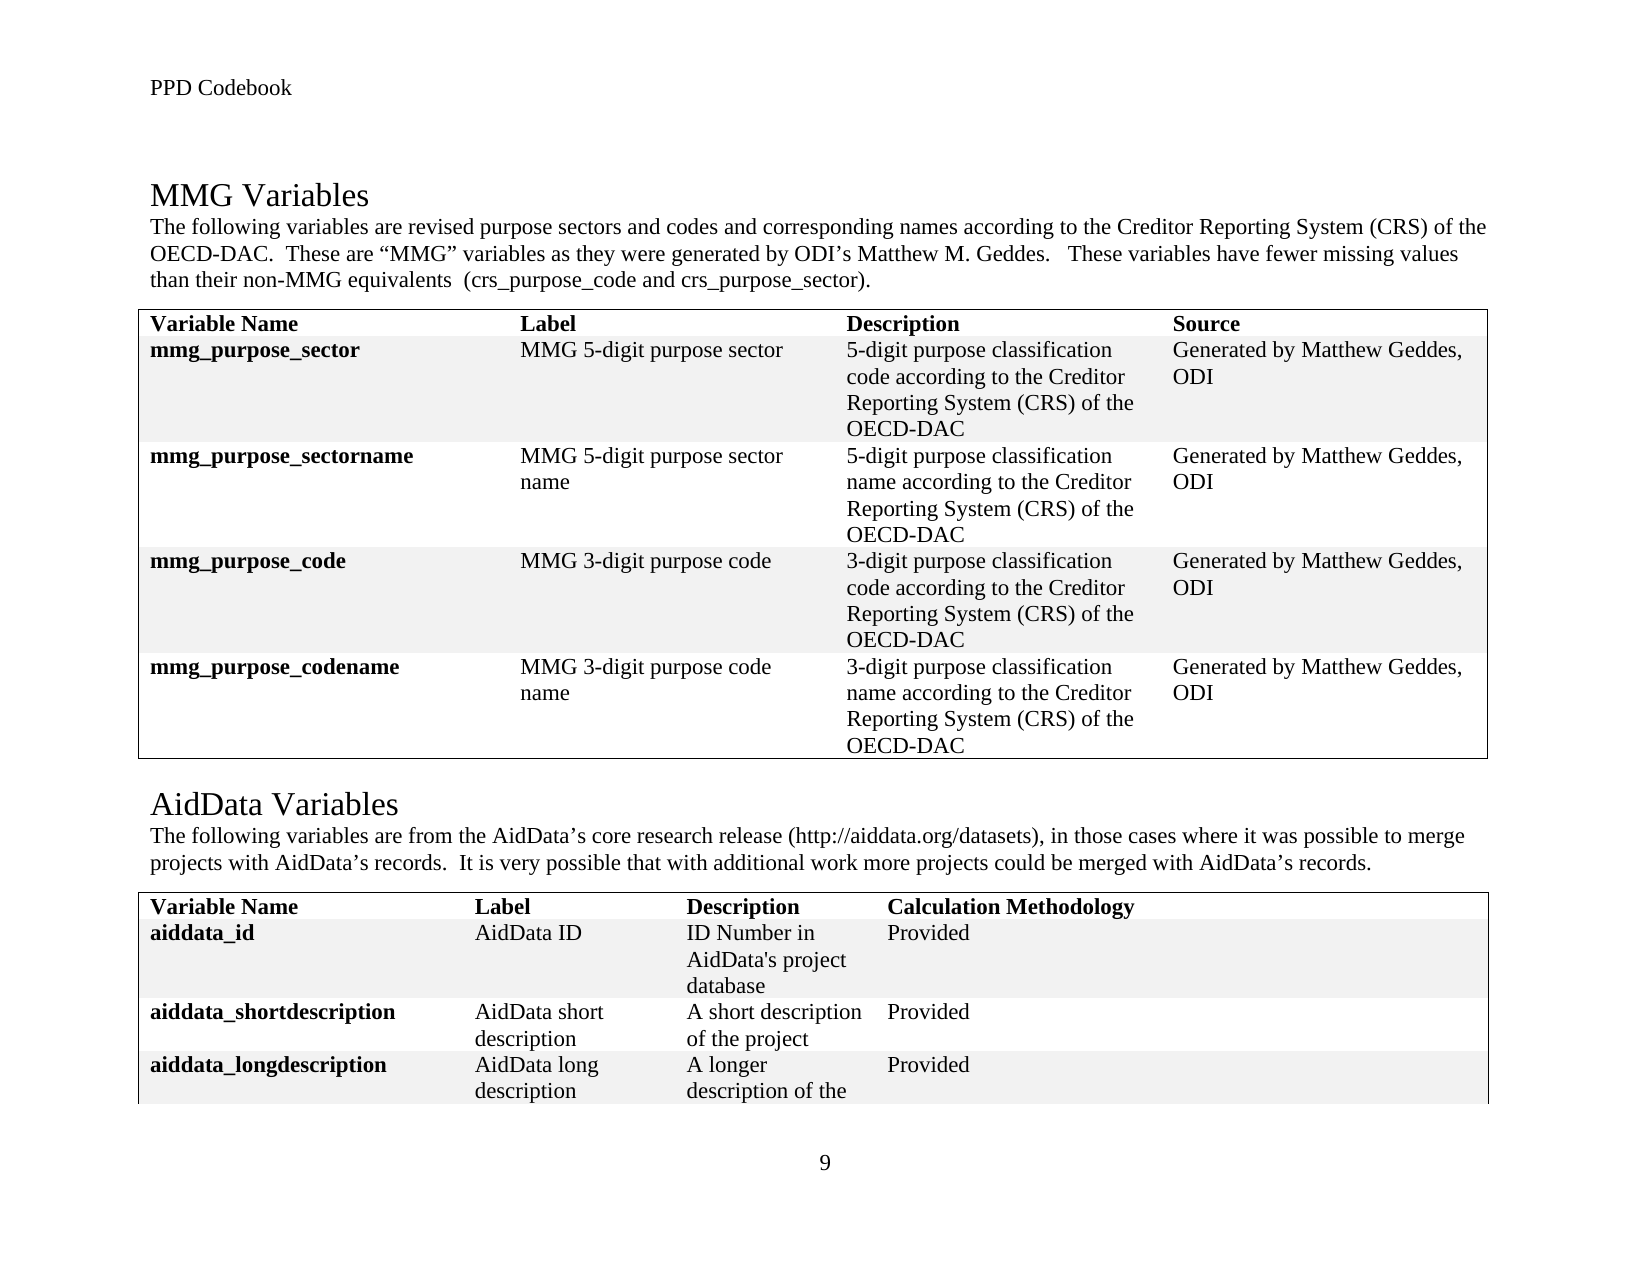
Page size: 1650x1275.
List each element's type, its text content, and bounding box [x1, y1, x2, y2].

table_header Variable Name [139, 893, 463, 919]
table_cell 5-digit purpose classification code according to the Creditor Reporting System (CRS) of the OECD-DAC [835, 336, 1161, 442]
text The following variables are revised purpose sectors and codes and corresponding names according to the Creditor Reporting System (CRS) of the OECD-DAC. These are “MMG” variables as they were generated by ODI’s Matthew M. Geddes. These variables have fewer missing values than their non-MMG equivalents (crs_purpose_code and crs_purpose_sector). [150, 213, 1500, 292]
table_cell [463, 1051, 675, 1104]
table_header Calculation Methodology [876, 893, 1488, 919]
table_cell A short description of the project [675, 998, 876, 1051]
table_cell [675, 1051, 876, 1104]
table_cell Generated by Matthew Geddes, ODI [1161, 547, 1487, 653]
table_cell MMG 5-digit purpose sector [509, 336, 835, 442]
subtitle MMG Variables [150, 175, 1500, 213]
subtitle AidData Variables [150, 784, 1500, 822]
table_cell Provided [876, 998, 1488, 1051]
table_cell Generated by Matthew Geddes, ODI [1161, 442, 1487, 547]
table_cell MMG 3-digit purpose code name [509, 653, 835, 758]
table_header Source [1161, 310, 1487, 336]
table_cell MMG 3-digit purpose code [509, 547, 835, 653]
table_cell mmg_purpose_sector [139, 336, 509, 442]
table_cell aiddata_id [139, 919, 463, 998]
table_cell Provided [876, 1051, 1488, 1104]
table_cell 3-digit purpose classification name according to the Creditor Reporting System (CRS) of the OECD-DAC [835, 653, 1161, 758]
table_header Description [675, 893, 876, 919]
table_header Description [835, 310, 1161, 336]
table_cell mmg_purpose_codename [139, 653, 509, 758]
table_cell aiddata_shortdescription [139, 998, 463, 1051]
table_cell mmg_purpose_sectorname [139, 442, 509, 547]
table_cell Provided [876, 919, 1488, 998]
table_header Label [509, 310, 835, 336]
text The following variables are from the AidData’s core research release (http://aiddata.org/datasets), in those cases where it was possible to merge projects with AidData’s records. It is very possible that with additional work more projects could be merged with AidData’s records. [150, 822, 1500, 875]
table_header Variable Name [139, 310, 509, 336]
table_cell AidData short description [463, 998, 675, 1051]
table_cell Generated by Matthew Geddes, ODI [1161, 653, 1487, 758]
table_cell Generated by Matthew Geddes, ODI [1161, 336, 1487, 442]
table_cell MMG 5-digit purpose sector name [509, 442, 835, 547]
table_header Label [463, 893, 675, 919]
table_cell ID Number in AidData's project database [675, 919, 876, 998]
table_cell mmg_purpose_code [139, 547, 509, 653]
table_cell AidData ID [463, 919, 675, 998]
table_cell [139, 1051, 463, 1104]
table_cell 3-digit purpose classification code according to the Creditor Reporting System (CRS) of the OECD-DAC [835, 547, 1161, 653]
table_cell 5-digit purpose classification name according to the Creditor Reporting System (CRS) of the OECD-DAC [835, 442, 1161, 547]
